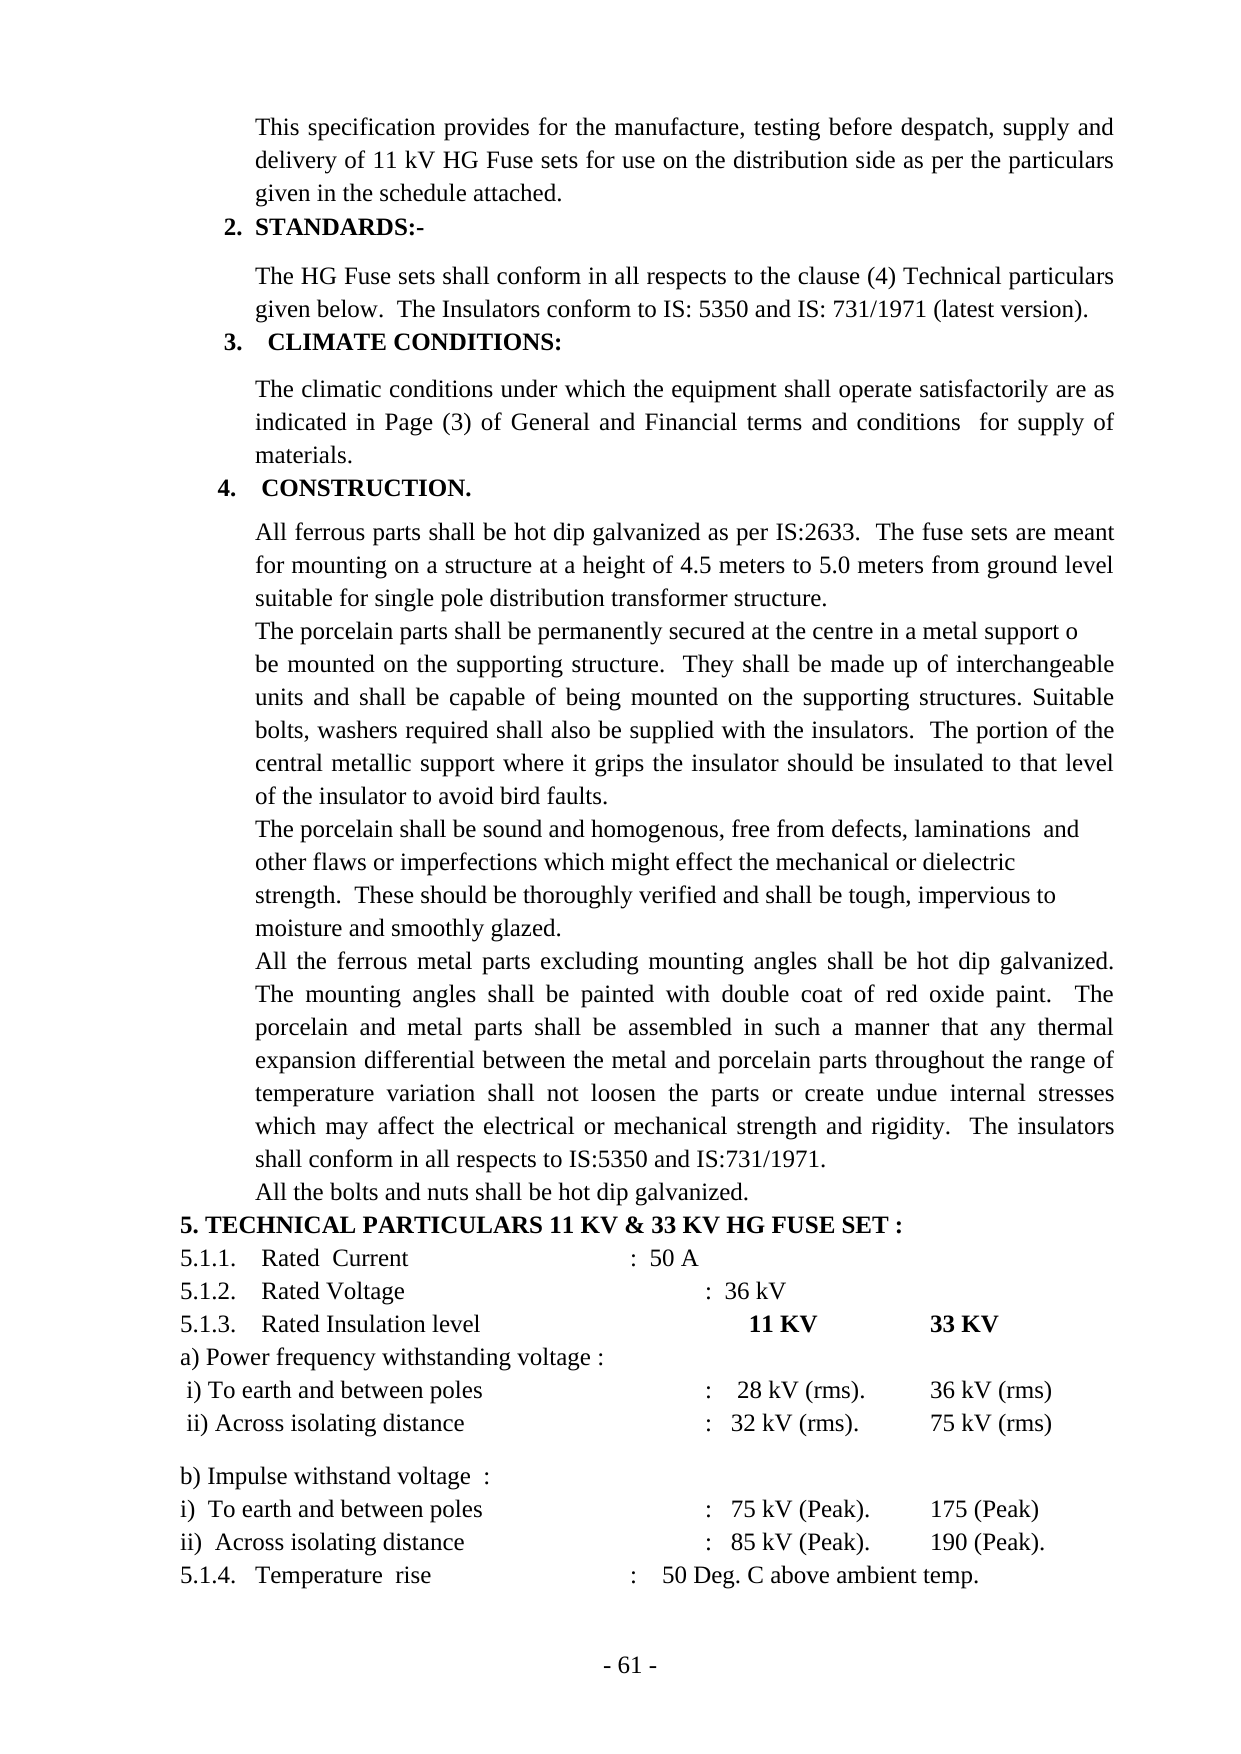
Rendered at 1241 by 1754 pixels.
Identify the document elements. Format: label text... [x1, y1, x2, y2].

text 5.1.2. Rated Voltage : 36 kV [180, 1276, 1115, 1305]
list All the bolts and nuts shall be hot dip galvanized. [217, 1177, 1115, 1206]
text 5.1.1. Rated Current : 50 A [180, 1243, 1115, 1272]
text The climatic conditions under which the equipment shall operate satisfactorily are as indicated in Page (3) of General and Financial terms and conditions for supply of materials. [255, 374, 1115, 469]
text strength. These should be thoroughly verified and shall be tough, impervious to [216, 880, 1115, 909]
text This specification provides for the manufacture, testing before despatch, supply and delivery of 11 kV HG Fuse sets for use on the distribution side as per the particulars given in the schedule attached. [255, 112, 1115, 207]
text moisture and smoothly glazed. [216, 913, 1115, 942]
text a) Power frequency withstanding voltage : [180, 1342, 1115, 1371]
text 5.1.4. Temperature rise : 50 Deg. C above ambient temp. [180, 1560, 1115, 1588]
text i) To earth and between poles : 28 kV (rms). 36 kV (rms) [180, 1375, 1115, 1404]
text The porcelain shall be sound and homogenous, free from defects, laminations and [216, 814, 1115, 843]
list All ferrous parts shall be hot dip galvanized as per IS:2633. The fuse sets are meant for mounting on a structure at a height of 4.5 meters to 5.0 meters from ground level suitable for single pole distribution transformer structure. [253, 517, 1115, 612]
text ii) Across isolating distance : 85 kV (Peak). 190 (Peak). [180, 1527, 1115, 1556]
text The HG Fuse sets shall conform in all respects to the clause (4) Technical particulars given below. The Insulators conform to IS: 5350 and IS: 731/1971 (latest version). [255, 261, 1115, 323]
text 4. CONSTRUCTION. [180, 473, 1115, 502]
text i) To earth and between poles : 75 kV (Peak). 175 (Peak) [180, 1494, 1115, 1522]
text b) Impulse withstand voltage : [180, 1461, 1115, 1489]
text All the ferrous metal parts excluding mounting angles shall be hot dip galvanized. The mounting angles shall be painted with double coat of red oxide paint. The porcelain and metal parts shall be assembled in such a manner that any thermal expansion differential between the metal and porcelain parts throughout the range of temperature variation shall not loosen the parts or create undue internal stresses which may affect the electrical or mechanical strength and rigidity. The insulators shall conform in all respects to IS:5350 and IS:731/1971. [255, 946, 1115, 1173]
text other flaws or imperfections which might effect the mechanical or dielectric [216, 847, 1115, 876]
text 5.1.3. Rated Insulation level 11 KV 33 KV [180, 1309, 1115, 1338]
list The porcelain parts shall be permanently secured at the centre in a metal support o [141, 616, 1115, 645]
text 5. TECHNICAL PARTICULARS 11 KV & 33 KV HG FUSE SET : [180, 1210, 1115, 1239]
text ii) Across isolating distance : 32 kV (rms). 75 kV (rms) [180, 1408, 1115, 1437]
text 3. CLIMATE CONDITIONS: [180, 327, 1115, 356]
text 2. STANDARDS:- [217, 212, 1115, 240]
list be mounted on the supporting structure. They shall be made up of interchangeable units and shall be capable of being mounted on the supporting structures. Suitable bolts, washers required shall also be supplied with the insulators. The portion of the central metallic support where it grips the insulator should be insulated to that level of the insulator to avoid bird faults. [216, 649, 1115, 810]
